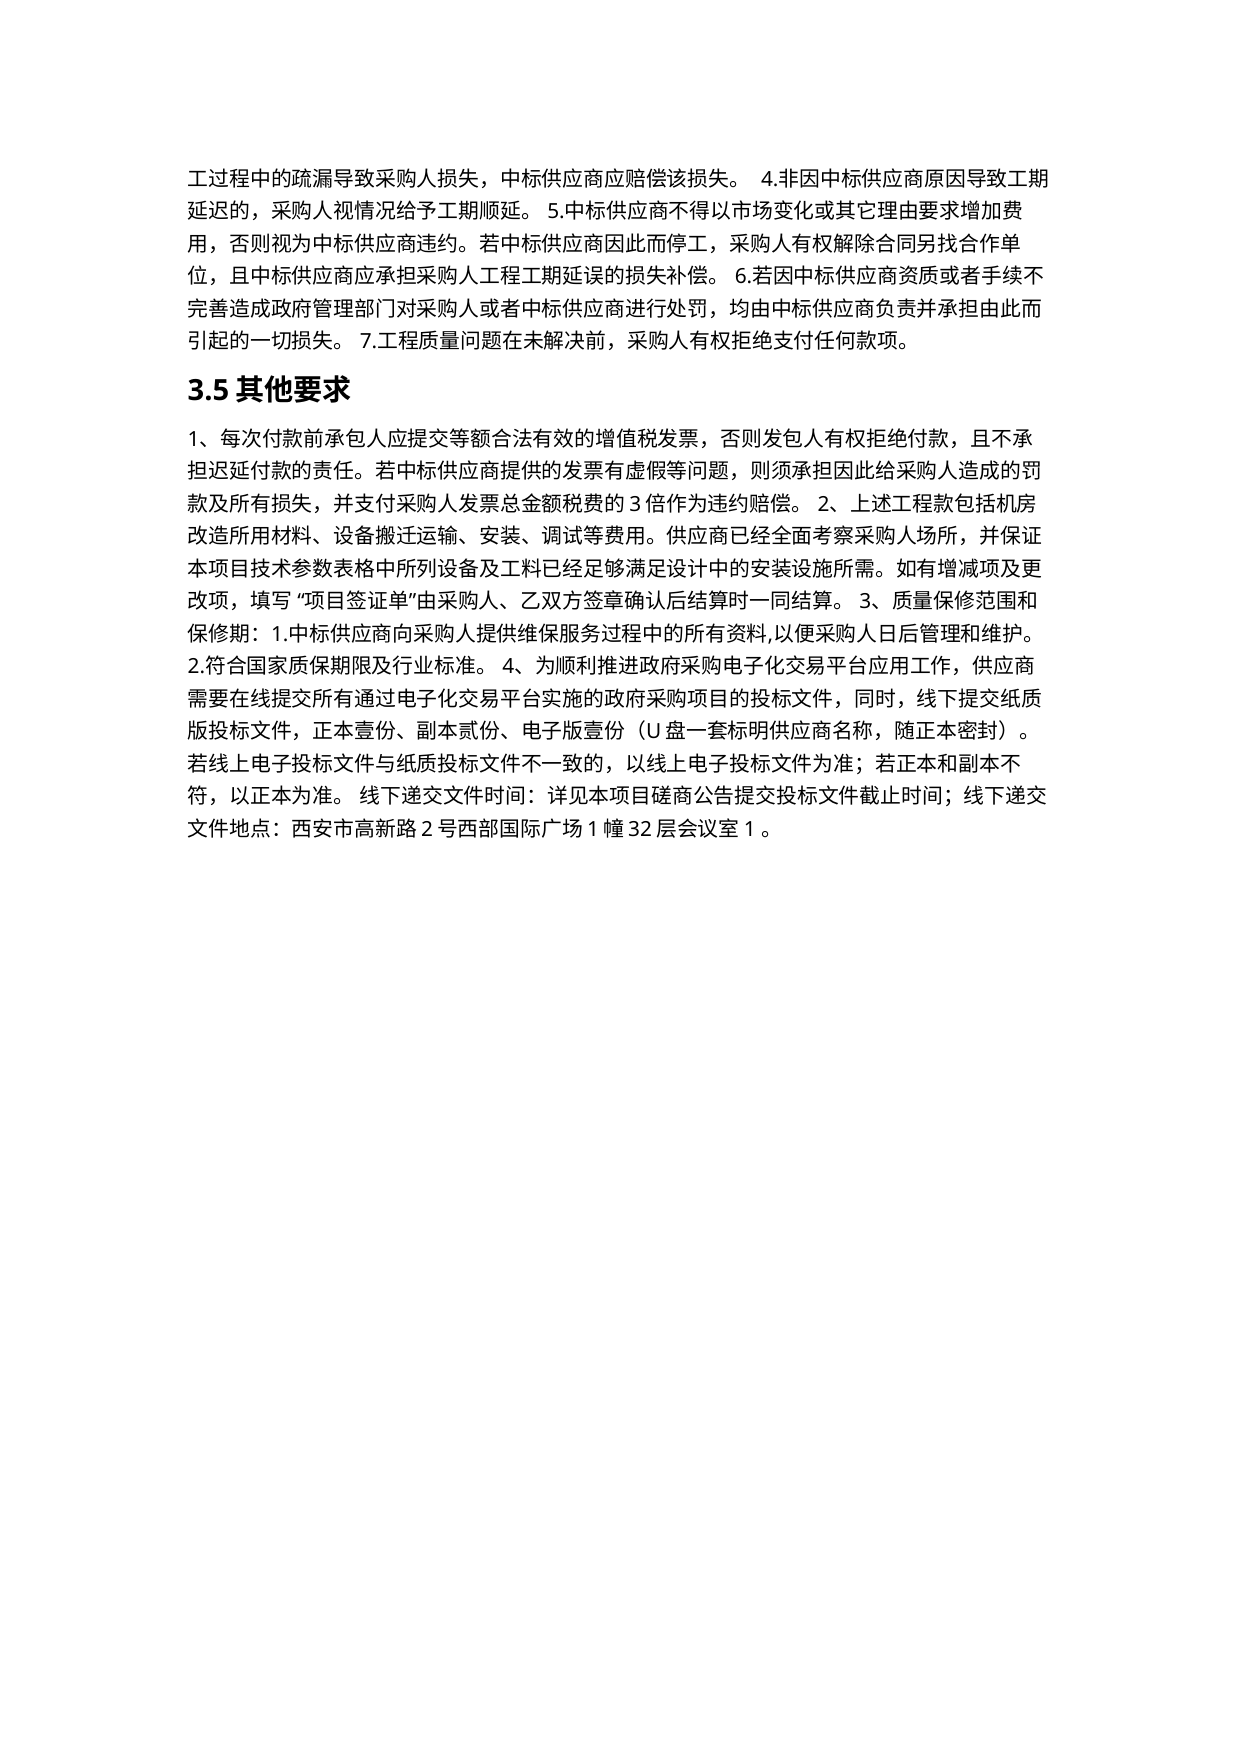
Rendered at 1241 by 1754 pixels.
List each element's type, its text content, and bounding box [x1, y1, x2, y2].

text 3.5其他要求 [187, 357, 1053, 422]
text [187, 162, 1053, 357]
text 1、每次付款前承包人应提交等额合法有效的增值税发票，否则发包人有权拒绝付款，且不承担迟延付款的责任。若中标供应商提供的发票有虚假等问题，则须承担因此给采购人造成的罚款及所有损失，并支付采购人发票总金额税费的3倍作为违约赔偿。 2、上述工程款包括机房改造所用材料、设备搬迁运输、安装、调试等费用。供应商已经全面考察采购人场所，并保证本项目技术参数表格中所列设备及工料已经足够满足设计中的安装设施所需。如有增减项及更改项，填写 “项目签证单”由采购人、乙双方签章确认后结算时一同结算。 3、质量保修范围和保修期：1.中标供应商向采购人提供维保服务过程中的所有资料,以便采购人日后管理和维护。 2.符合国家质保期限及行业标准。 4、为顺利推进政府采购电子化交易平台应用工作，供应商需要在线提交所有通过电子化交易平台实施的政府采购项目的投标文件，同时，线下提交纸质版投标文件，正本壹份、副本贰份、电子版壹份（U盘一套标明供应商名称，随正本密封）。若线上电子投标文件与纸质投标文件不一致的，以线上电子投标文件为准；若正本和副本不符，以正本为准。 线下递交文件时间：详见本项目磋商公告提交投标文件截止时间；线下递交文件地点：西安市高新路2号西部国际广场1幢32层会议室1 。 [187, 422, 1053, 844]
